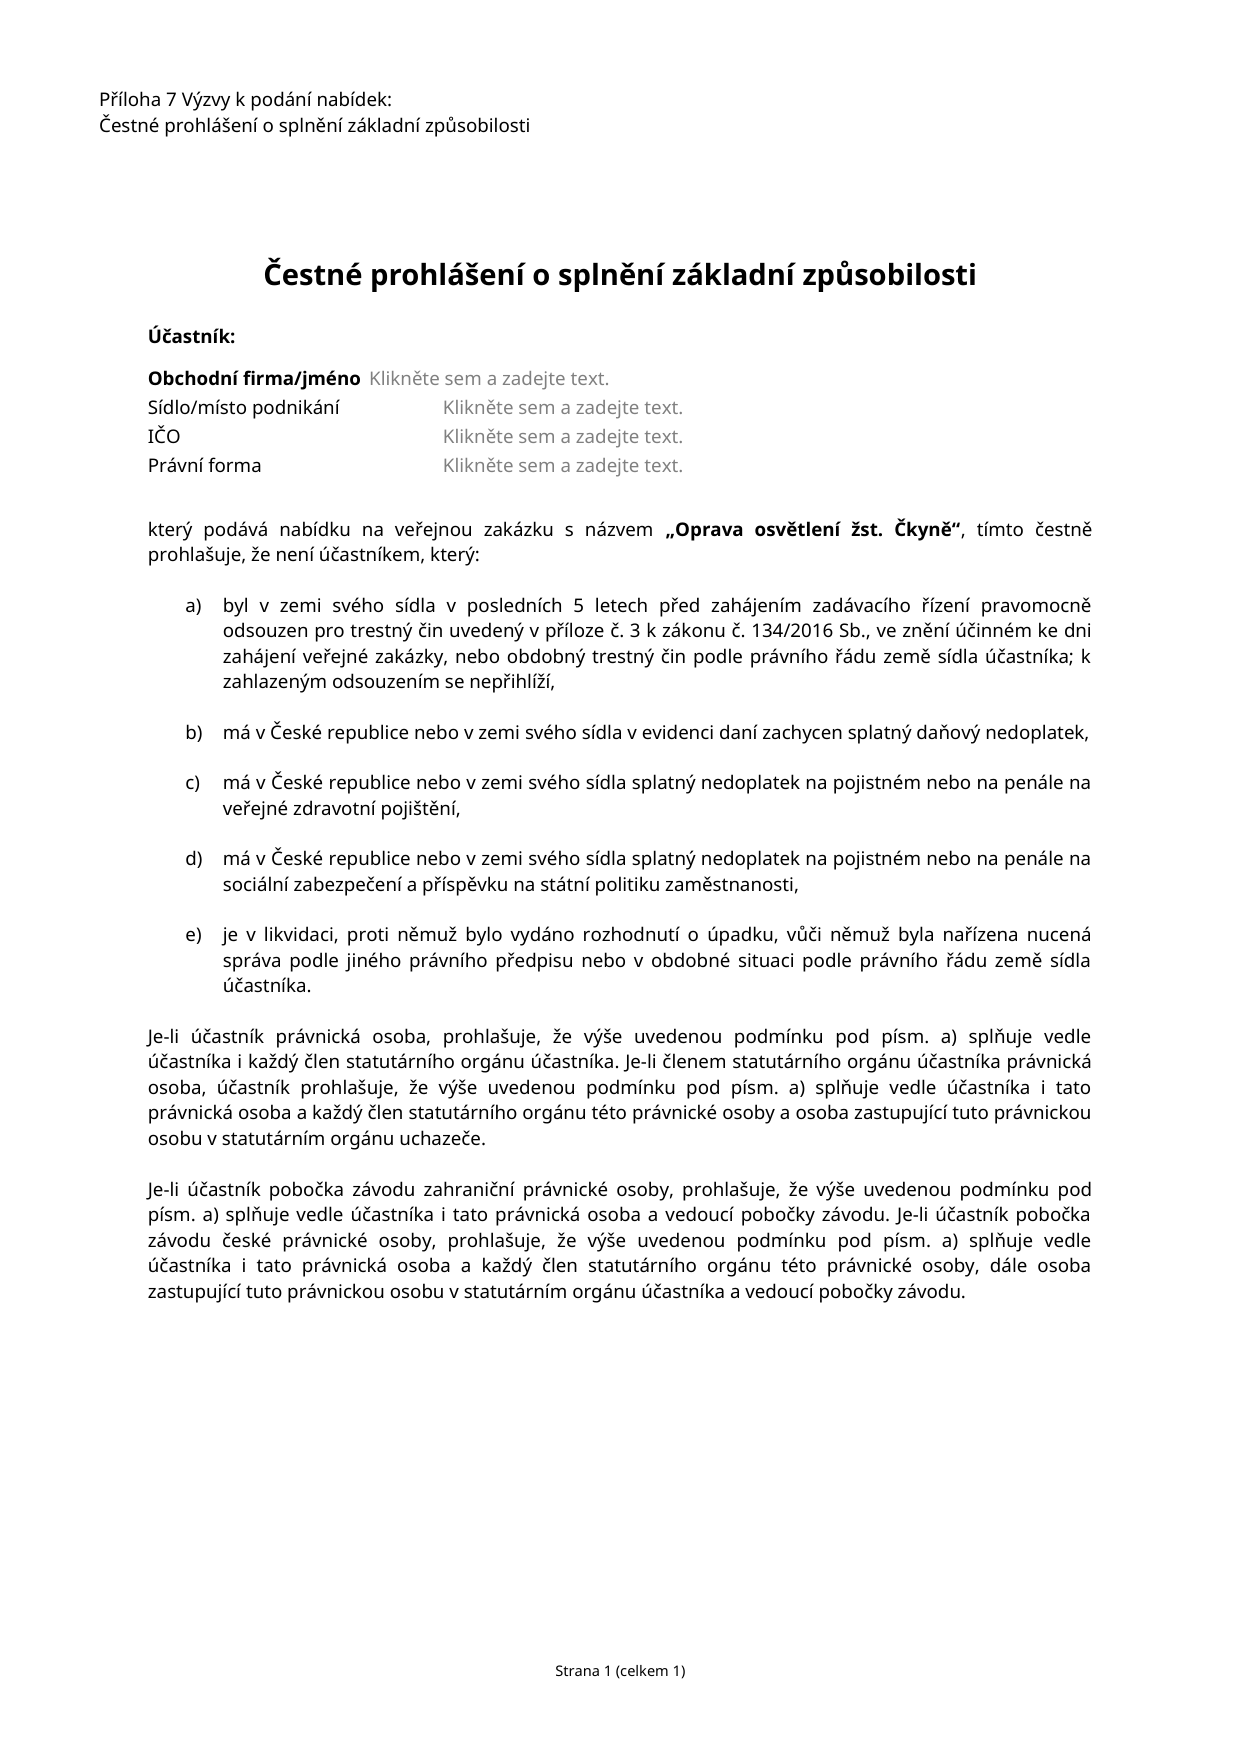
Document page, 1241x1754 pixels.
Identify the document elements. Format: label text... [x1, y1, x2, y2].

list je v likvidaci, proti němuž bylo vydáno rozhodnutí o úpadku, vůči němuž byla nařízena nucená správa podle jiného právního předpisu nebo v obdobné situaci podle právního řádu země sídla účastníka. [185, 922, 1093, 998]
list má v České republice nebo v zemi svého sídla splatný nedoplatek na pojistném nebo na penále na sociální zabezpečení a příspěvku na státní politiku zaměstnanosti, [185, 846, 1093, 897]
text Účastník: [148, 318, 1093, 349]
text IČO [148, 420, 1093, 449]
text Obchodní firma/jméno [148, 362, 1093, 391]
text který podává nabídku na veřejnou zakázku s názvem „Oprava osvětlení žst. Čkyně“, tímto čestně prohlašuje, že není účastníkem, který: [148, 516, 1093, 567]
text Je-li účastník pobočka závodu zahraniční právnické osoby, prohlašuje, že výše uvedenou podmínku pod písm. a) splňuje vedle účastníka i tato právnická osoba a vedoucí pobočky závodu. Je-li účastník pobočka závodu české právnické osoby, prohlašuje, že výše uvedenou podmínku pod písm. a) splňuje vedle účastníka i tato právnická osoba a každý člen statutárního orgánu této právnické osoby, dále osoba zastupující tuto právnickou osobu v statutárním orgánu účastníka a vedoucí pobočky závodu. [148, 1176, 1093, 1304]
text Právní forma [148, 449, 1093, 478]
text Je-li účastník právnická osoba, prohlašuje, že výše uvedenou podmínku pod písm. a) splňuje vedle účastníka i každý člen statutárního orgánu účastníka. Je-li členem statutárního orgánu účastníka právnická osoba, účastník prohlašuje, že výše uvedenou podmínku pod písm. a) splňuje vedle účastníka i tato právnická osoba a každý člen statutárního orgánu této právnické osoby a osoba zastupující tuto právnickou osobu v statutárním orgánu uchazeče. [148, 1023, 1093, 1151]
list má v České republice nebo v zemi svého sídla splatný nedoplatek na pojistném nebo na penále na veřejné zdravotní pojištění, [185, 769, 1093, 821]
text Sídlo/místo podnikání [148, 391, 1093, 420]
list byl v zemi svého sídla v posledních 5 letech před zahájením zadávacího řízení pravomocně odsouzen pro trestný čin uvedený v příloze č. 3 k zákonu č. 134/2016 Sb., ve znění účinném ke dni zahájení veřejné zakázky, nebo obdobný trestný čin podle právního řádu země sídla účastníka; k zahlazeným odsouzením se nepřihlíží, [185, 592, 1093, 694]
list má v České republice nebo v zemi svého sídla v evidenci daní zachycen splatný daňový nedoplatek, [185, 719, 1093, 744]
title Čestné prohlášení o splnění základní způsobilosti [148, 254, 1093, 293]
